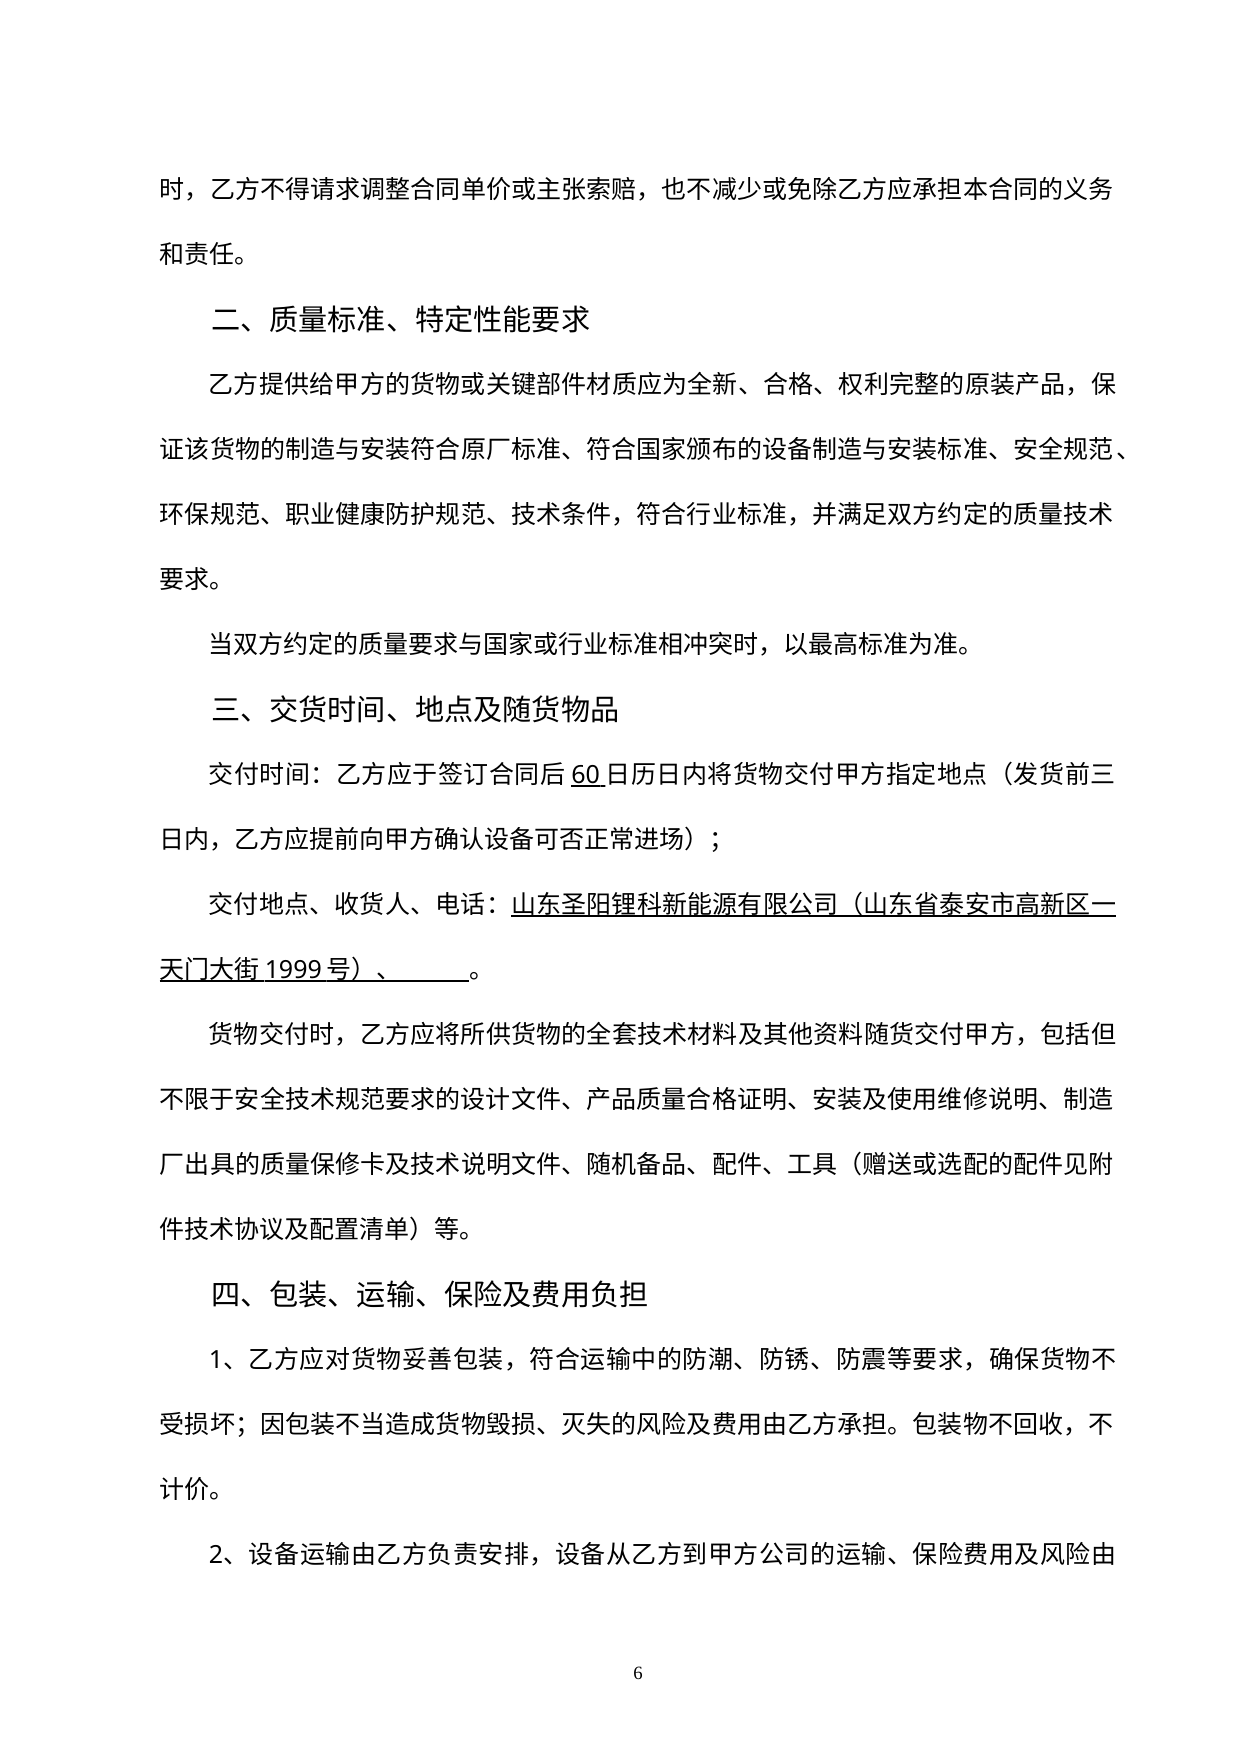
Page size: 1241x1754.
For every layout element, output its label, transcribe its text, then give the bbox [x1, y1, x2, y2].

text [159, 1520, 1116, 1585]
text 乙方提供给甲方的货物或关键部件材质应为全新、合格、权利完整的原装产品，保证该货物的制造与安装符合原厂标准、符合国家颁布的设备制造与安装标准、安全规范、环保规范、职业健康防护规范、技术条件，符合行业标准，并满足双方约定的质量技术要求。 [159, 350, 1116, 610]
text 交付地点、收货人、电话：山东圣阳锂科新能源有限公司（山东省泰安市高新区一天门大街1999号）、 。 [159, 870, 1116, 1000]
text 二、质量标准、特定性能要求 [159, 285, 1116, 350]
text 三、交货时间、地点及随货物品 [159, 675, 1116, 740]
text 货物交付时，乙方应将所供货物的全套技术材料及其他资料随货交付甲方，包括但不限于安全技术规范要求的设计文件、产品质量合格证明、安装及使用维修说明、制造厂出具的质量保修卡及技术说明文件、随机备品、配件、工具（赠送或选配的配件见附件技术协议及配置清单）等。 [159, 1000, 1116, 1260]
text 交付时间：乙方应于签订合同后60日历日内将货物交付甲方指定地点（发货前三日内，乙方应提前向甲方确认设备可否正常进场）； [159, 740, 1116, 870]
text 当双方约定的质量要求与国家或行业标准相冲突时，以最高标准为准。 [159, 610, 1116, 675]
text 1、乙方应对货物妥善包装，符合运输中的防潮、防锈、防震等要求，确保货物不受损坏；因包装不当造成货物毁损、灭失的风险及费用由乙方承担。包装物不回收，不计价。 [159, 1325, 1116, 1520]
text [159, 155, 1116, 285]
text 四、包装、运输、保险及费用负担 [159, 1260, 1116, 1325]
